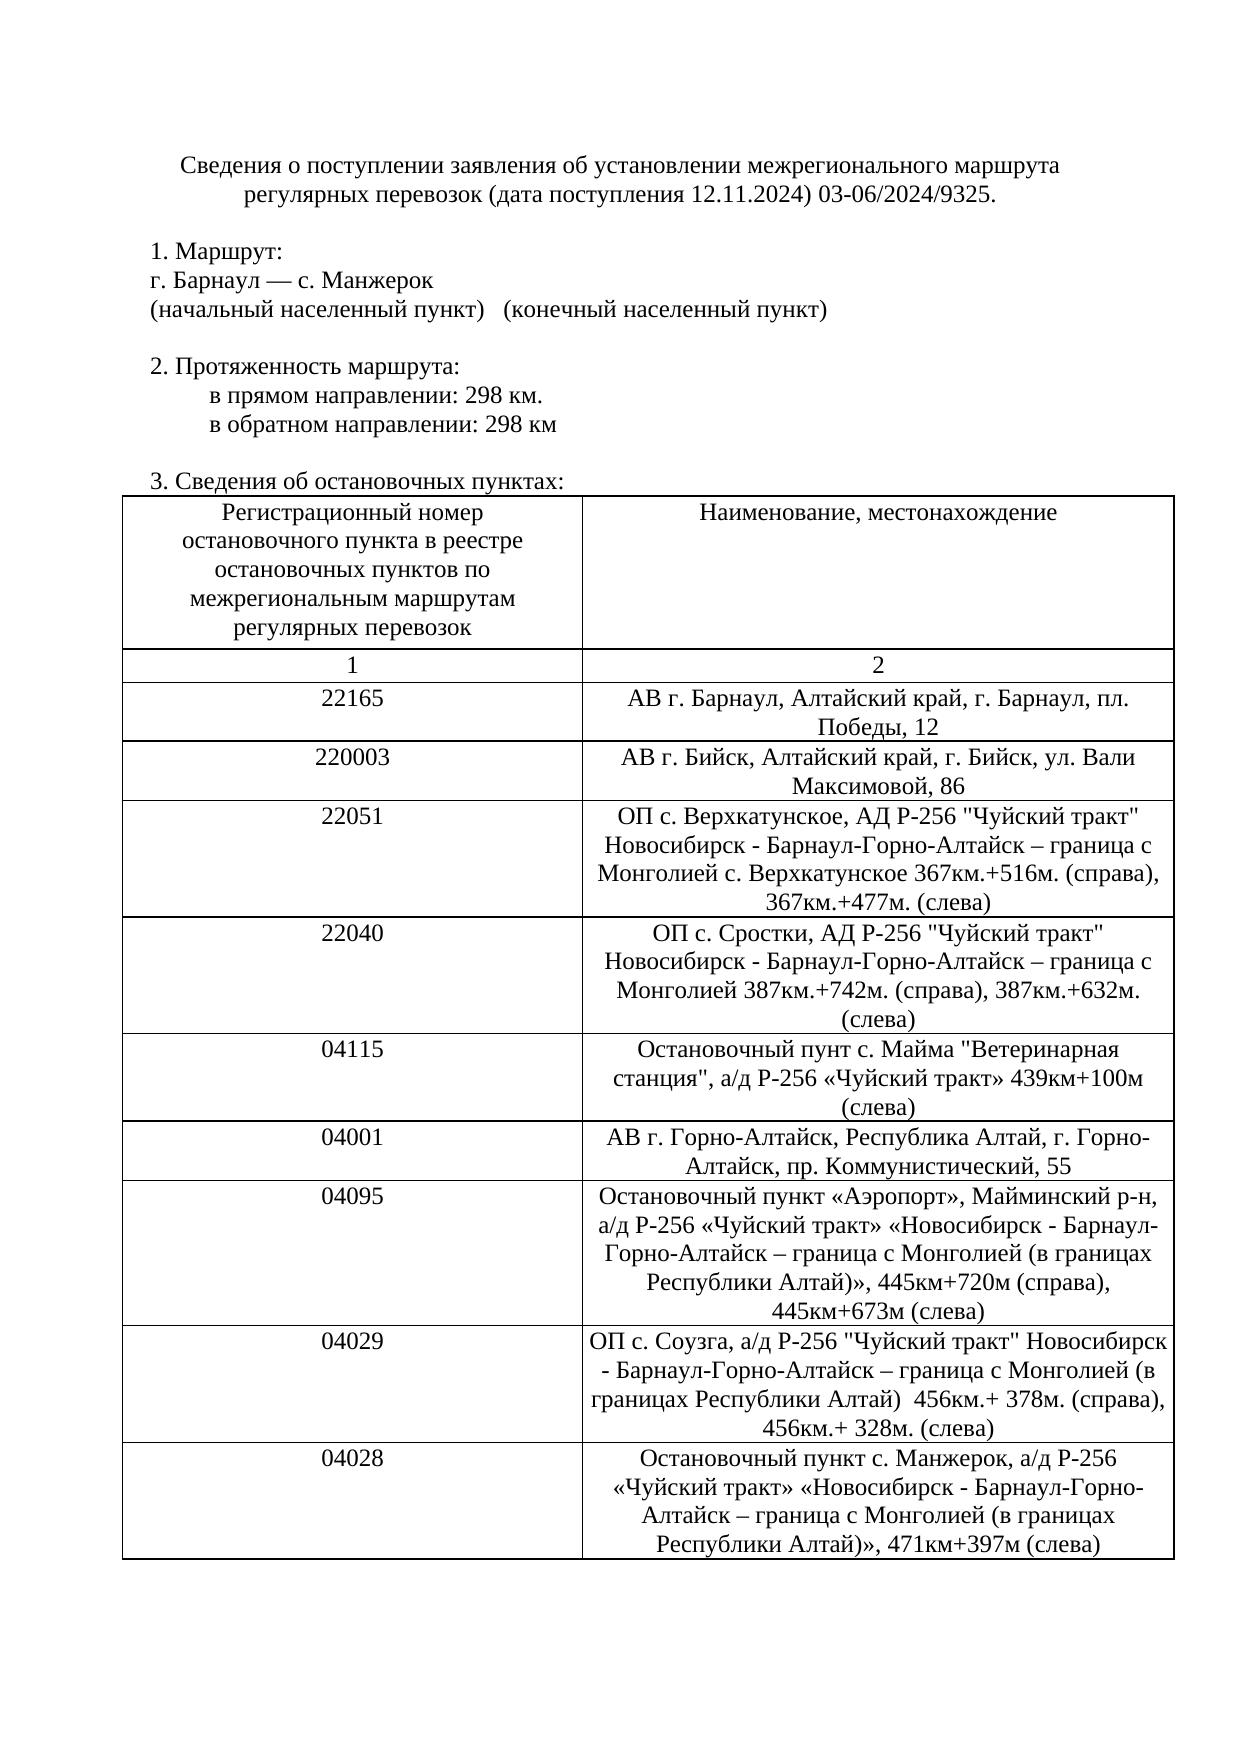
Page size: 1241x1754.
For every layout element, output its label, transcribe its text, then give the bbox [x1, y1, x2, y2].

table_cell 1 [123, 650, 582, 681]
table_cell 04029 [123, 1326, 582, 1441]
table_cell Остановочный пунт с. Майма "Ветеринарная станция", а/д Р-256 «Чуйский тракт» 439км+100м (слева) [583, 1034, 1173, 1120]
table_cell АВ г. Горно-Алтайск, Республика Алтай, г. Горно-Алтайск, пр. Коммунистический, 55 [583, 1122, 1173, 1179]
table_cell 04001 [123, 1122, 582, 1179]
table_cell ОП с. Сростки, АД Р-256 "Чуйский тракт" Новосибирск - Барнаул-Горно-Алтайск – граница с Монголией 387км.+742м. (справа), 387км.+632м. (слева) [583, 918, 1173, 1033]
table_cell АВ г. Барнаул, Алтайский край, г. Барнаул, пл. Победы, 12 [583, 683, 1173, 740]
table_cell Остановочный пункт «Аэропорт», Майминский р-н, а/д Р-256 «Чуйский тракт» «Новосибирск - Барнаул-Горно-Алтайск – граница с Монголией (в границах Республики Алтай)», 445км+720м (справа), 445км+673м (слева) [583, 1181, 1173, 1325]
table_cell 04095 [123, 1181, 582, 1325]
table_cell АВ г. Бийск, Алтайский край, г. Бийск, ул. Вали Максимовой, 86 [583, 742, 1173, 799]
table_cell 04115 [123, 1034, 582, 1120]
text г. Барнаул — с. Манжерок [150, 265, 1090, 294]
table_cell ОП с. Соузга, а/д Р-256 "Чуйский тракт" Новосибирск - Барнаул-Горно-Алтайск – граница с Монголией (в границах Республики Алтай) 456км.+ 378м. (справа), 456км.+ 328м. (слева) [583, 1326, 1173, 1441]
table_cell 22040 [123, 918, 582, 1033]
text 2. Протяженность маршрута: [150, 351, 1090, 380]
table_cell 04028 [123, 1443, 582, 1558]
text Сведения о поступлении заявления об установлении межрегионального маршрута регулярных перевозок (дата поступления 12.11.2024) 03-06/2024/9325. [150, 150, 1090, 207]
table_cell 22165 [123, 683, 582, 740]
table_header Наименование, местонахождение [583, 497, 1173, 648]
table_cell 22051 [123, 801, 582, 916]
table_cell ОП с. Верхкатунское, АД Р-256 "Чуйский тракт" Новосибирск - Барнаул-Горно-Алтайск – граница с Монголией с. Верхкатунское 367км.+516м. (справа), 367км.+477м. (слева) [583, 801, 1173, 916]
text 3. Сведения об остановочных пунктах: [150, 466, 1090, 495]
table_cell 2 [583, 650, 1173, 681]
table_cell Остановочный пункт с. Манжерок, а/д Р-256 «Чуйский тракт» «Новосибирск - Барнаул-Горно-Алтайск – граница с Монголией (в границах Республики Алтай)», 471км+397м (слева) [583, 1443, 1173, 1558]
text в прямом направлении: 298 км. [150, 380, 1090, 409]
text в обратном направлении: 298 км [150, 409, 1090, 437]
text 1. Маршрут: [150, 236, 1090, 265]
table_cell 220003 [123, 742, 582, 799]
table_header Регистрационный номер остановочного пункта в реестре остановочных пунктов по межрегиональным маршрутам регулярных перевозок [123, 497, 582, 648]
text (начальный населенный пункт) (конечный населенный пункт) [150, 294, 1090, 322]
